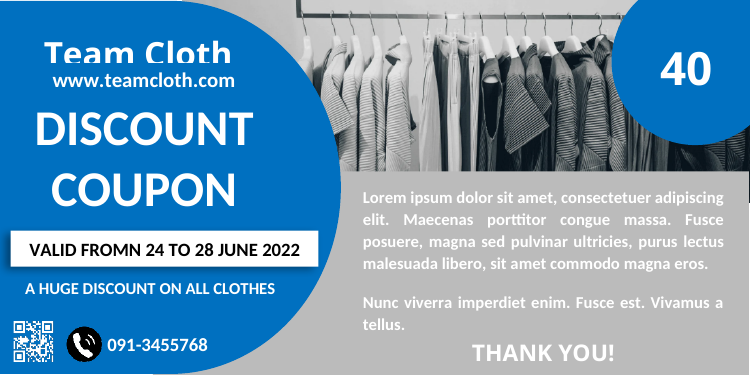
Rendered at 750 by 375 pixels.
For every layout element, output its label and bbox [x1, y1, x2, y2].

picture [182, 0, 750, 203]
picture [62, 322, 106, 366]
picture [13, 321, 54, 362]
